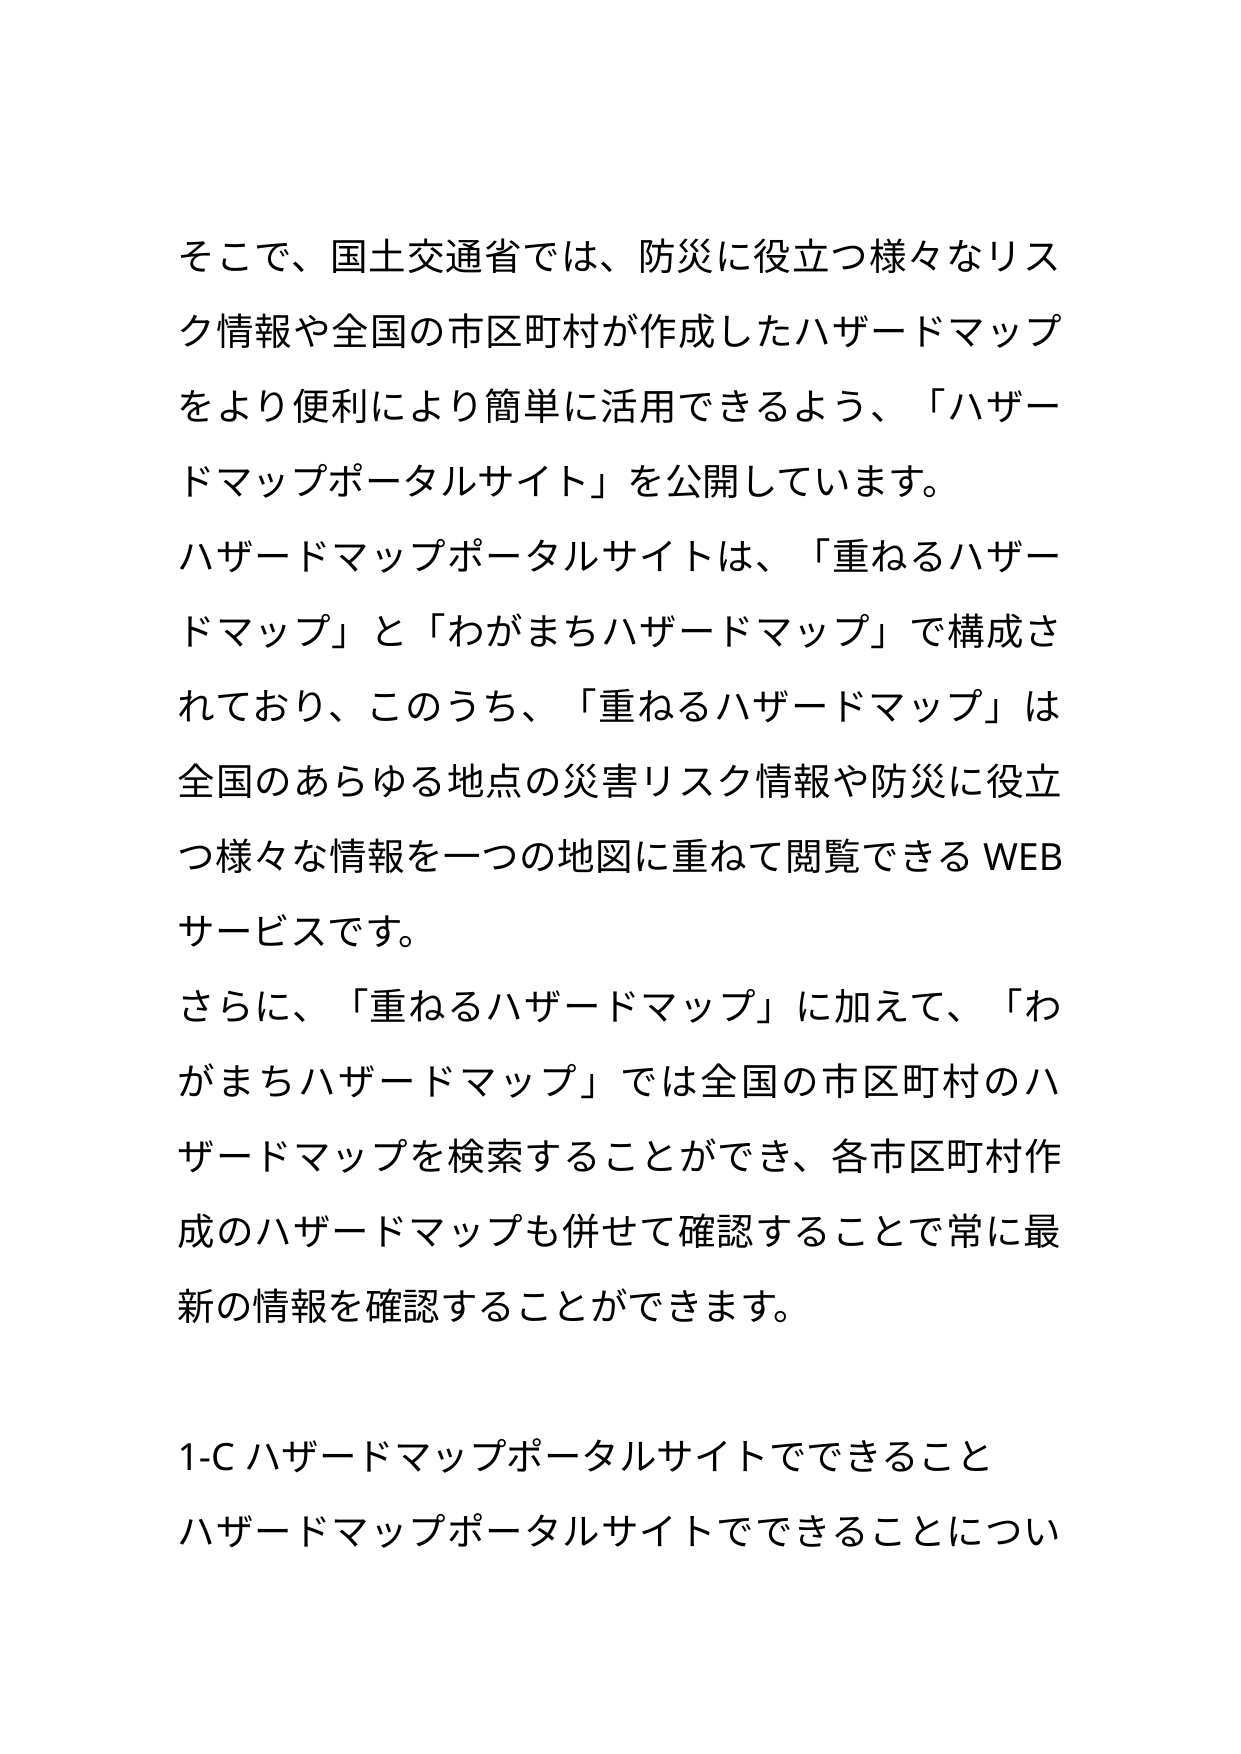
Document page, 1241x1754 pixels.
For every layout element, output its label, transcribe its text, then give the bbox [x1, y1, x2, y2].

text ハザードマップポータルサイトは、「重ねるハザードマップ」と「わがまちハザードマップ」で構成されており、このうち、「重ねるハザードマップ」は全国のあらゆる地点の災害リスク情報や防災に役立つ様々な情報を一つの地図に重ねて閲覧できるWEBサービスです。 [177, 517, 1063, 967]
text さらに、「重ねるハザードマップ」に加えて、「わがまちハザードマップ」では全国の市区町村のハザードマップを検索することができ、各市区町村作成のハザードマップも併せて確認することで常に最新の情報を確認することができます。 [177, 967, 1063, 1342]
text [177, 1492, 1063, 1567]
text 1-C ハザードマップポータルサイトでできること [177, 1417, 1063, 1492]
text そこで、国土交通省では、防災に役立つ様々なリスク情報や全国の市区町村が作成したハザードマップをより便利により簡単に活用できるよう、「ハザードマップポータルサイト」を公開しています。 [177, 217, 1063, 517]
